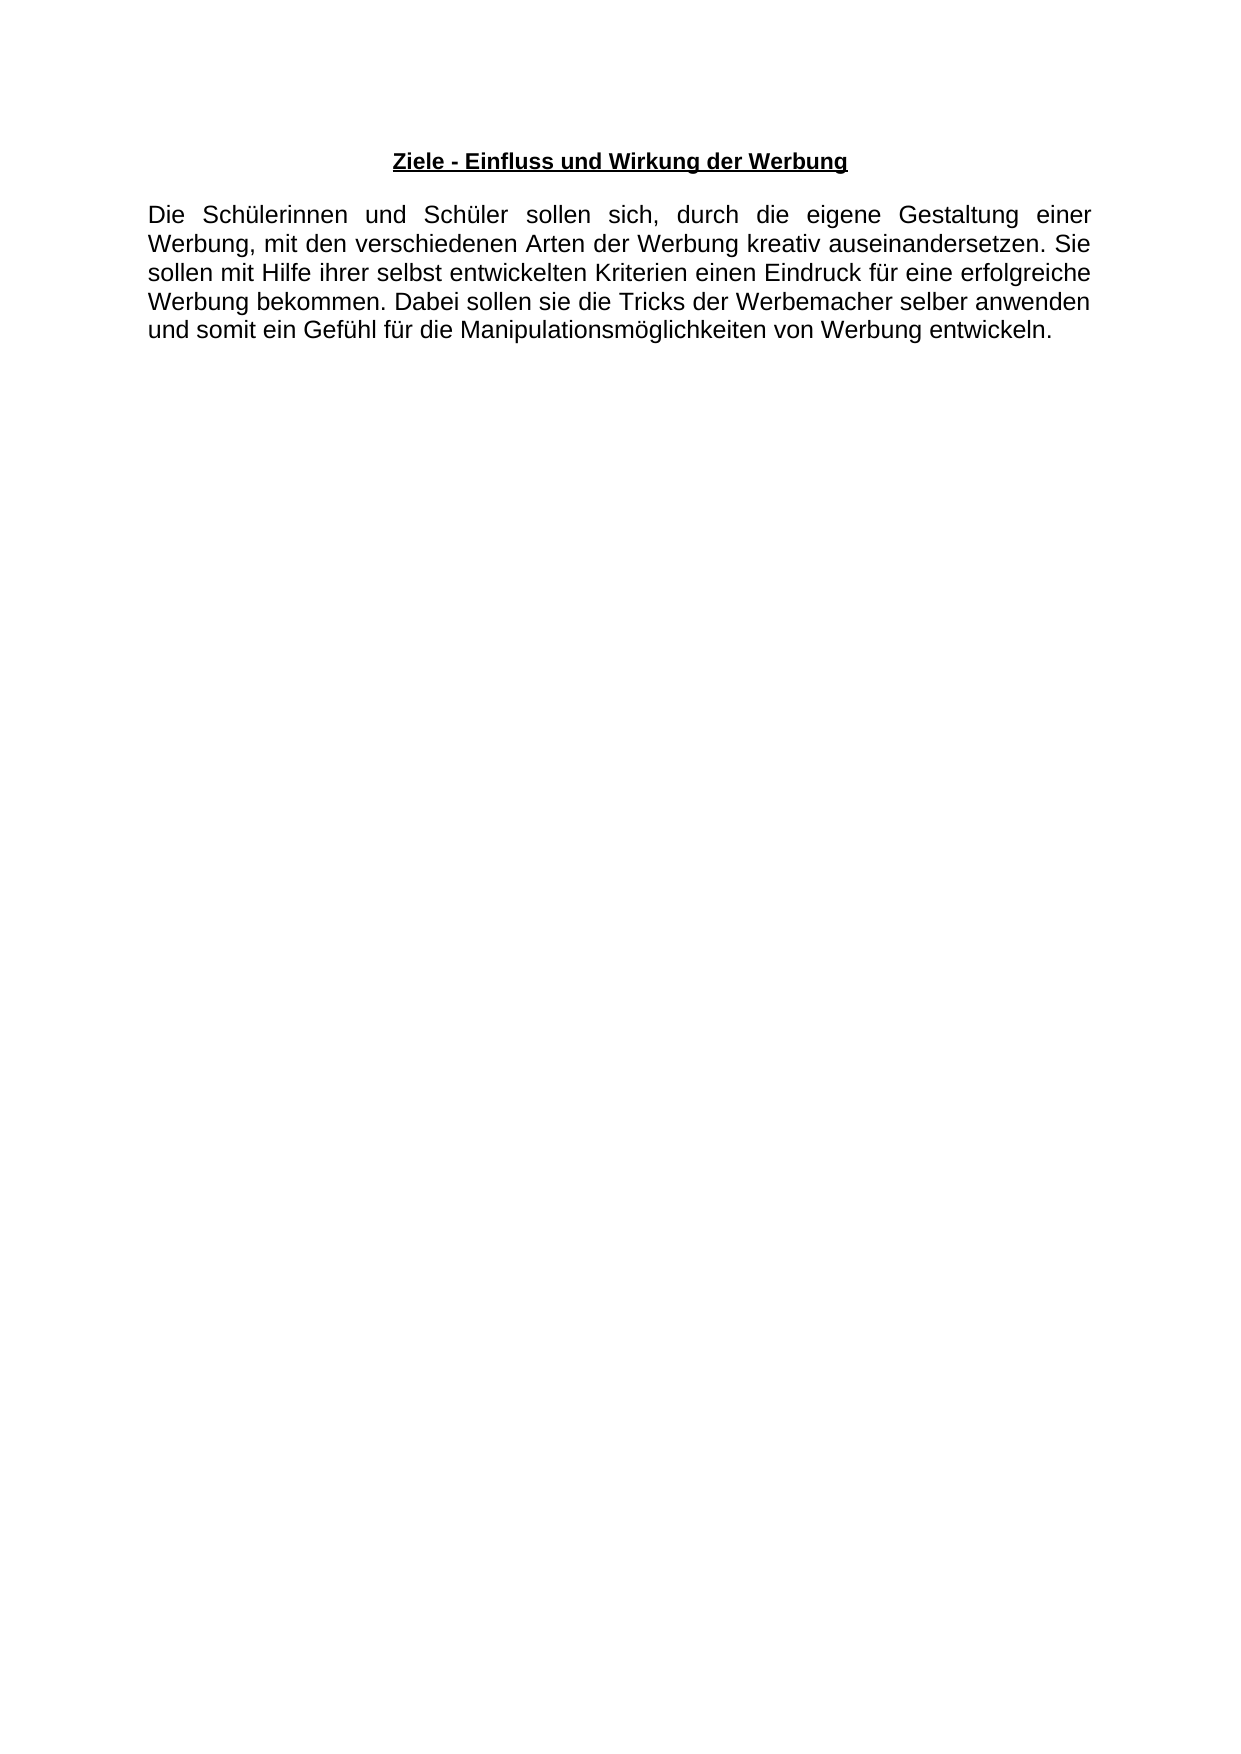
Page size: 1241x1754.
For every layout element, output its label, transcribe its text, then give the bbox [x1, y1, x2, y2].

text Ziele - Einfluss und Wirkung der Werbung [148, 148, 1092, 174]
text Die Schülerinnen und Schüler sollen sich, durch die eigene Gestaltung einer Werbung, mit den verschiedenen Arten der Werbung kreativ auseinandersetzen. Sie sollen mit Hilfe ihrer selbst entwickelten Kriterien einen Eindruck für eine erfolgreiche Werbung bekommen. Dabei sollen sie die Tricks der Werbemacher selber anwenden und somit ein Gefühl für die Manipulationsmöglichkeiten von Werbung entwickeln. [148, 200, 1092, 344]
